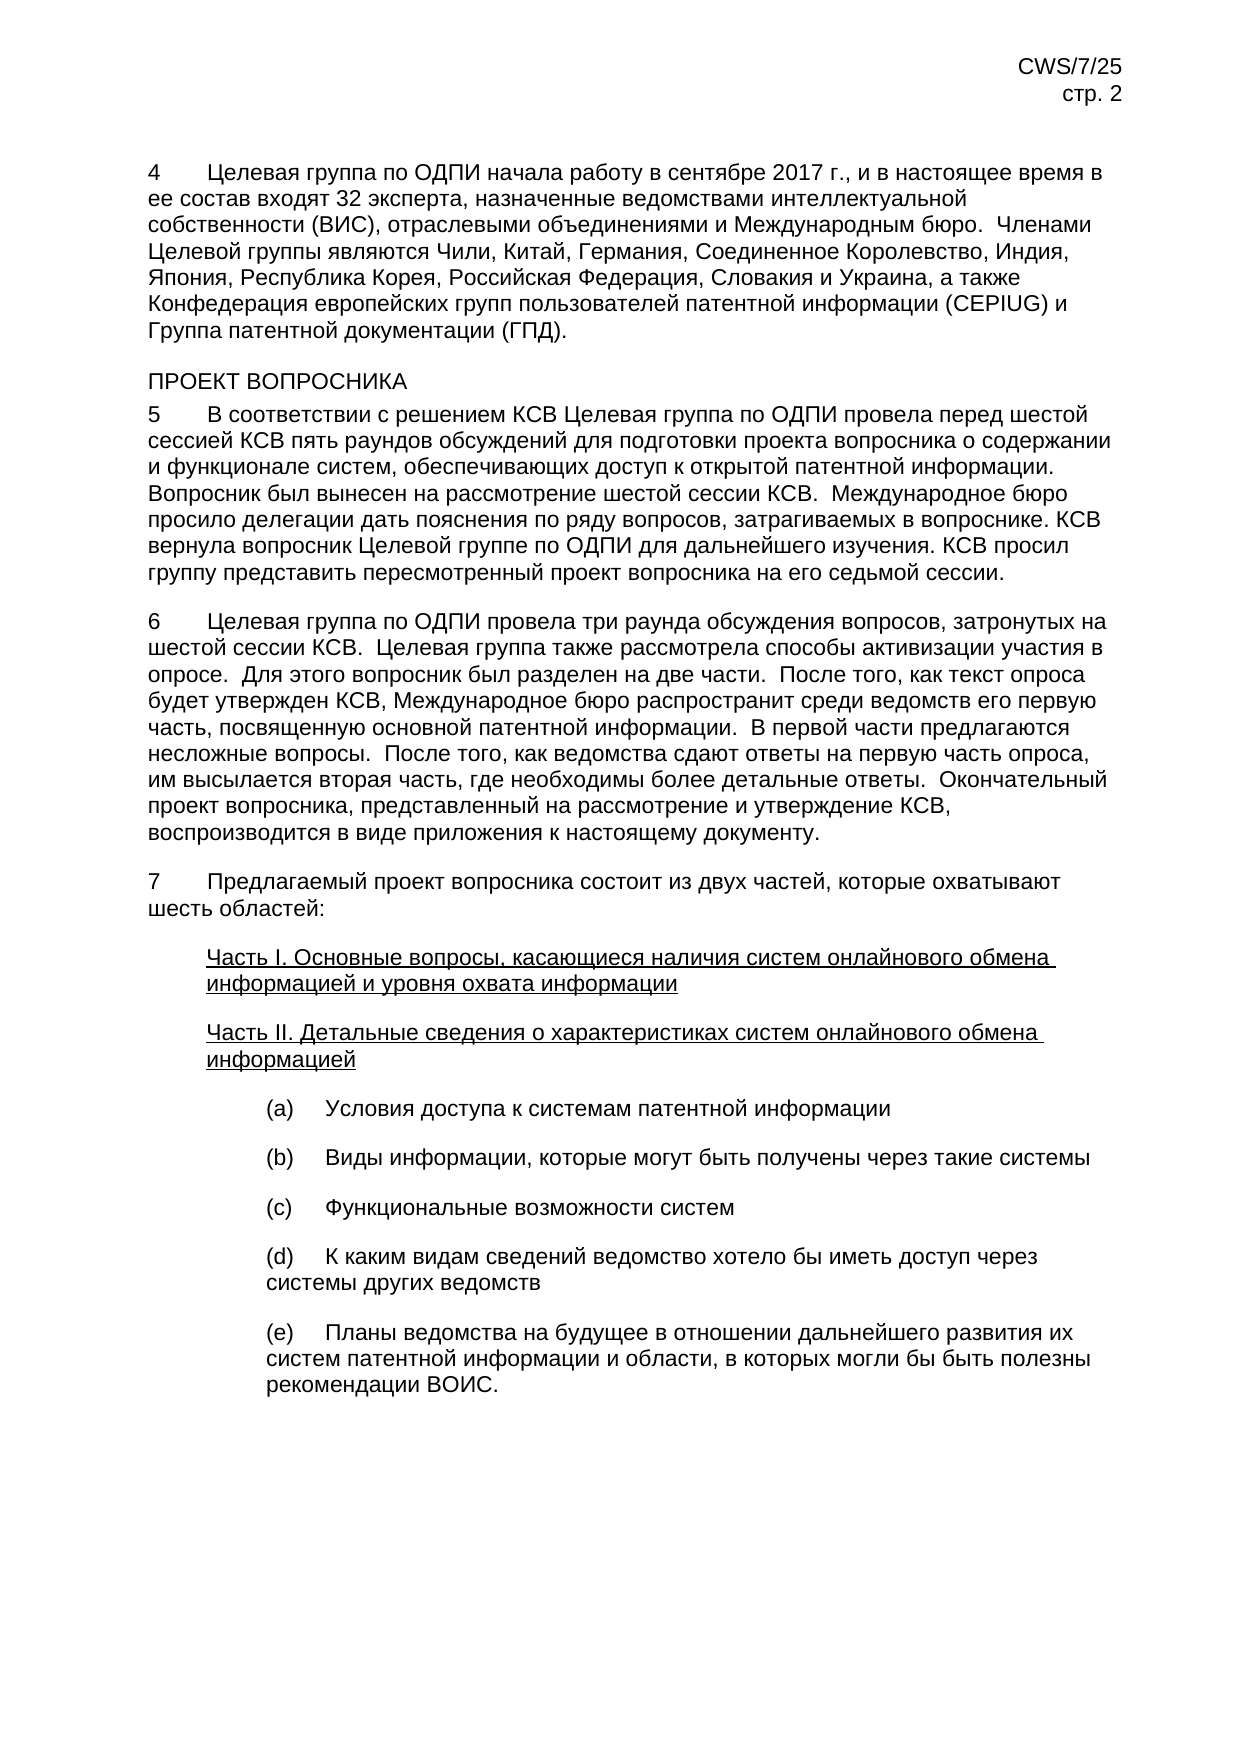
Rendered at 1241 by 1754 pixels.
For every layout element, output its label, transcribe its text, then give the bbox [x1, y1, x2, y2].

list Виды информации, которые могут быть получены через такие системы [266, 1144, 1122, 1171]
list К каким видам сведений ведомство хотело бы иметь доступ через системы других ведомств [266, 1243, 1122, 1296]
text Целевая группа по ОДПИ начала работу в сентябре 2017 г., и в настоящее время в ее состав входят 32 эксперта, назначенные ведомствами интеллектуальной собственности (ВИС), отраслевыми объединениями и Международным бюро. Членами Целевой группы являются Чили, Китай, Германия, Соединенное Королевство, Индия, Япония, Республика Корея, Российская Федерация, Словакия и Украина, а также Конфедерация европейских групп пользователей патентной информации (CEPIUG) и Группа патентной документации (ГПД). [148, 158, 1122, 343]
text В соответствии с решением КСВ Целевая группа по ОДПИ провела перед шестой сессией КСВ пять раундов обсуждений для подготовки проекта вопросника о содержании и функционале систем, обеспечивающих доступ к открытой патентной информации. Вопросник был вынесен на рассмотрение шестой сессии КСВ. Международное бюро просило делегации дать пояснения по ряду вопросов, затрагиваемых в вопроснике. КСВ вернула вопросник Целевой группе по ОДПИ для дальнейшего изучения. КСВ просил группу представить пересмотренный проект вопросника на его седьмой сессии. [148, 401, 1122, 585]
subtitle ПРОЕКТ ВОПРОСНИКА [148, 368, 1122, 394]
text Целевая группа по ОДПИ провела три раунда обсуждения вопросов, затронутых на шестой сессии КСВ. Целевая группа также рассмотрела способы активизации участия в опросе. Для этого вопросник был разделен на две части. После того, как текст опроса будет утвержден КСВ, Международное бюро распространит среди ведомств его первую часть, посвященную основной патентной информации. В первой части предлагаются несложные вопросы. После того, как ведомства сдают ответы на первую часть опроса, им высылается вторая часть, где необходимы более детальные ответы. Окончательный проект вопросника, представленный на рассмотрение и утверждение КСВ, воспроизводится в виде приложения к настоящему документу. [148, 608, 1122, 845]
list Планы ведомства на будущее в отношении дальнейшего развития их систем патентной информации и области, в которых могли бы быть полезны рекомендации ВОИС. [266, 1318, 1122, 1397]
text Предлагаемый проект вопросника состоит из двух частей, которые охватывают шесть областей: [148, 868, 1122, 921]
list Функциональные возможности систем [266, 1193, 1122, 1220]
text Часть I. Основные вопросы, касающиеся наличия систем онлайнового обмена информацией и уровня охвата информации [206, 944, 1122, 996]
list Условия доступа к системам патентной информации [266, 1095, 1122, 1121]
list Часть II. Детальные сведения о характеристиках систем онлайнового обмена информацией [206, 1019, 1122, 1072]
